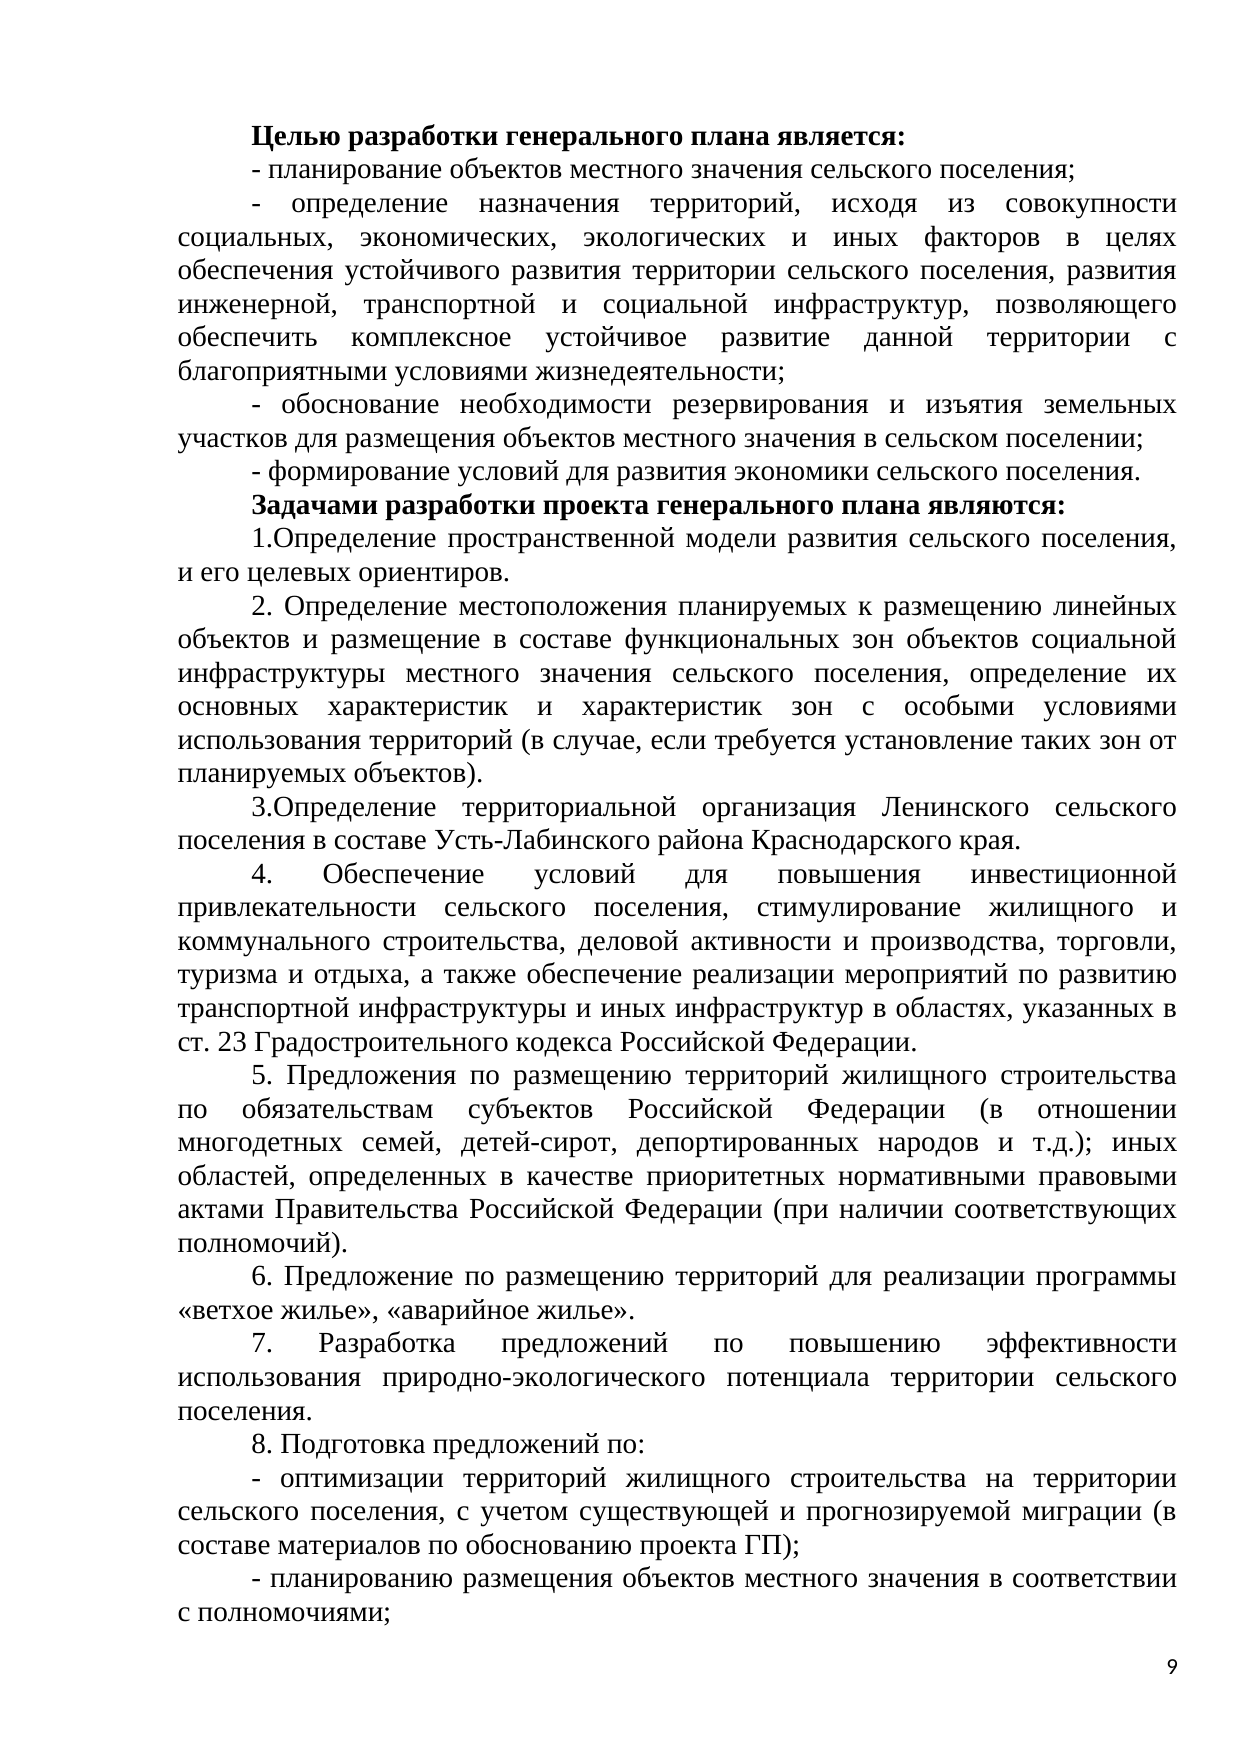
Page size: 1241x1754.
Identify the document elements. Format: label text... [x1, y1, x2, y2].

text - обоснование необходимости резервирования и изъятия земельных участков для размещения объектов местного значения в сельском поселении; [177, 386, 1178, 453]
text - оптимизации территорий жилищного строительства на территории сельского поселения, с учетом существующей и прогнозируемой миграции (в составе материалов по обоснованию проекта ГП); [177, 1460, 1178, 1560]
text 2. Определение местоположения планируемых к размещению линейных объектов и размещение в составе функциональных зон объектов социальной инфраструктуры местного значения сельского поселения, определение их основных характеристик и характеристик зон с особыми условиями использования территорий (в случае, если требуется установление таких зон от планируемых объектов). [177, 588, 1178, 789]
text 1.Определение пространственной модели развития сельского поселения, и его целевых ориентиров. [177, 521, 1178, 588]
text Целью разработки генерального плана является: [177, 118, 1178, 152]
text 6. Предложение по размещению территорий для реализации программы «ветхое жилье», «аварийное жилье». [177, 1258, 1178, 1326]
text 3.Определение территориальной организация Ленинского сельского поселения в составе Усть-Лабинского района Краснодарского края. [177, 789, 1178, 856]
text - определение назначения территорий, исходя из совокупности социальных, экономических, экологических и иных факторов в целях обеспечения устойчивого развития территории сельского поселения, развития инженерной, транспортной и социальной инфраструктур, позволяющего обеспечить комплексное устойчивое развитие данной территории с благоприятными условиями жизнедеятельности; [177, 185, 1178, 386]
text 7. Разработка предложений по повышению эффективности использования природно-экологического потенциала территории сельского поселения. [177, 1326, 1178, 1426]
text - планированию размещения объектов местного значения в соответствии с полномочиями; [177, 1560, 1178, 1627]
text 8. Подготовка предложений по: [177, 1426, 1178, 1460]
text Задачами разработки проекта генерального плана являются: [177, 487, 1178, 521]
text 4. Обеспечение условий для повышения инвестиционной привлекательности сельского поселения, стимулирование жилищного и коммунального строительства, деловой активности и производства, торговли, туризма и отдыха, а также обеспечение реализации мероприятий по развитию транспортной инфраструктуры и иных инфраструктур в областях, указанных в ст. 23 Градостроительного кодекса Российской Федерации. [177, 856, 1178, 1057]
text - планирование объектов местного значения сельского поселения; [177, 152, 1178, 185]
text 5. Предложения по размещению территорий жилищного строительства по обязательствам субъектов Российской Федерации (в отношении многодетных семей, детей-сирот, депортированных народов и т.д.); иных областей, определенных в качестве приоритетных нормативными правовыми актами Правительства Российской Федерации (при наличии соответствующих полномочий). [177, 1057, 1178, 1258]
text - формирование условий для развития экономики сельского поселения. [177, 453, 1178, 487]
